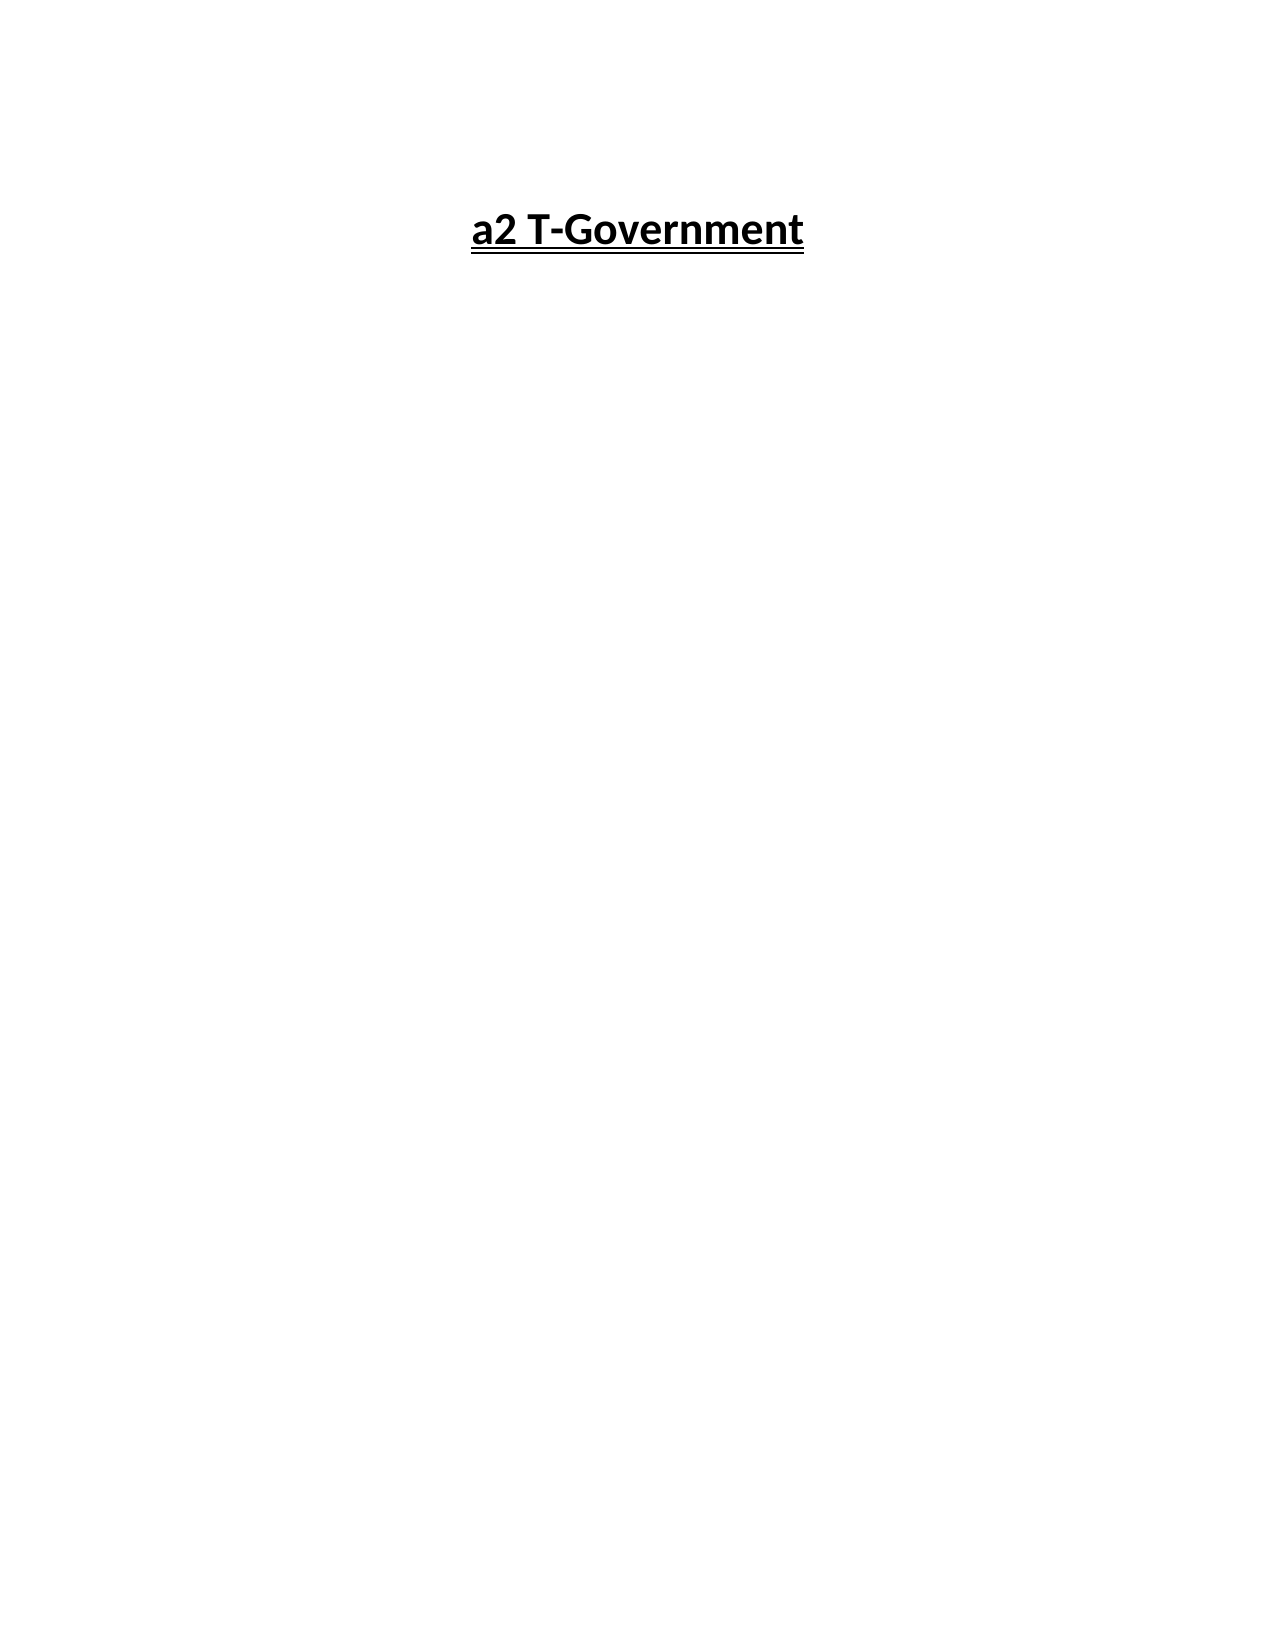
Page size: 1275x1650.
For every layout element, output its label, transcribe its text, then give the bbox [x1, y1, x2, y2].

subtitle a2 T-Government [187, 200, 1087, 256]
